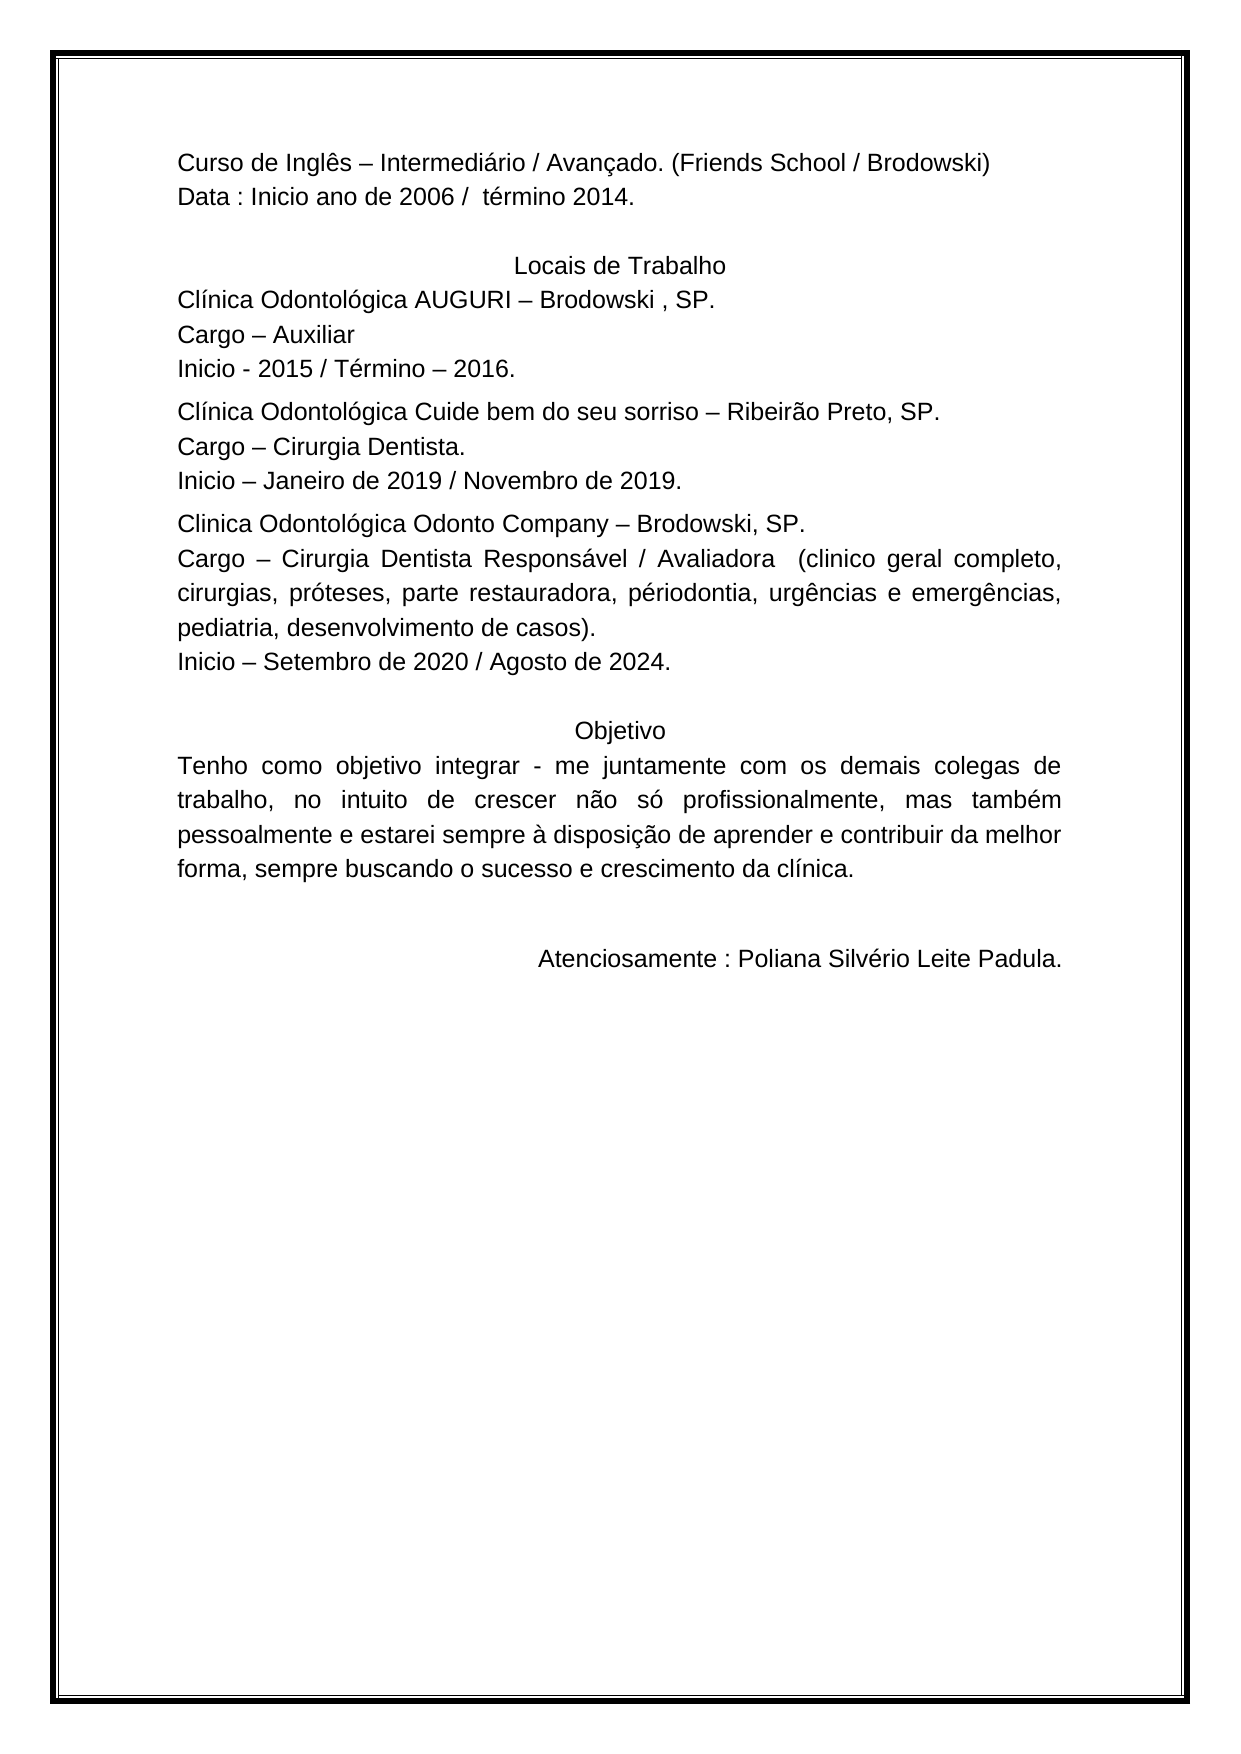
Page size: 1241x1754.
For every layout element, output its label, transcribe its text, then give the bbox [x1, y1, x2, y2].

text Tenho como objetivo integrar - me juntamente com os demais colegas de trabalho, no intuito de crescer não só profissionalmente, mas também pessoalmente e estarei sempre à disposição de aprender e contribuir da melhor forma, sempre buscando o sucesso e crescimento da clínica. [177, 751, 1063, 883]
text Objetivo [177, 716, 1063, 745]
text Clínica Odontológica AUGURI – Brodowski , SP. [177, 285, 1063, 314]
text Cargo – Auxiliar [177, 320, 1063, 349]
text Inicio – Janeiro de 2019 / Novembro de 2019. [177, 466, 1063, 495]
text Clinica Odontológica Odonto Company – Brodowski, SP. [177, 509, 1063, 538]
text Atenciosamente : Poliana Silvério Leite Padula. [177, 944, 1063, 973]
text Locais de Trabalho [177, 251, 1063, 280]
text Data : Inicio ano de 2006 / término 2014. [177, 182, 1063, 211]
text Cargo – Cirurgia Dentista. [177, 432, 1063, 461]
text Clínica Odontológica Cuide bem do seu sorriso – Ribeirão Preto, SP. [177, 397, 1063, 426]
text Inicio - 2015 / Término – 2016. [177, 354, 1063, 383]
text Cargo – Cirurgia Dentista Responsável / Avaliadora (clinico geral completo, cirurgias, próteses, parte restauradora, périodontia, urgências e emergências, pediatria, desenvolvimento de casos). [177, 544, 1063, 642]
text Inicio – Setembro de 2020 / Agosto de 2024. [177, 647, 1063, 676]
text Curso de Inglês – Intermediário / Avançado. (Friends School / Brodowski) [177, 147, 1063, 176]
